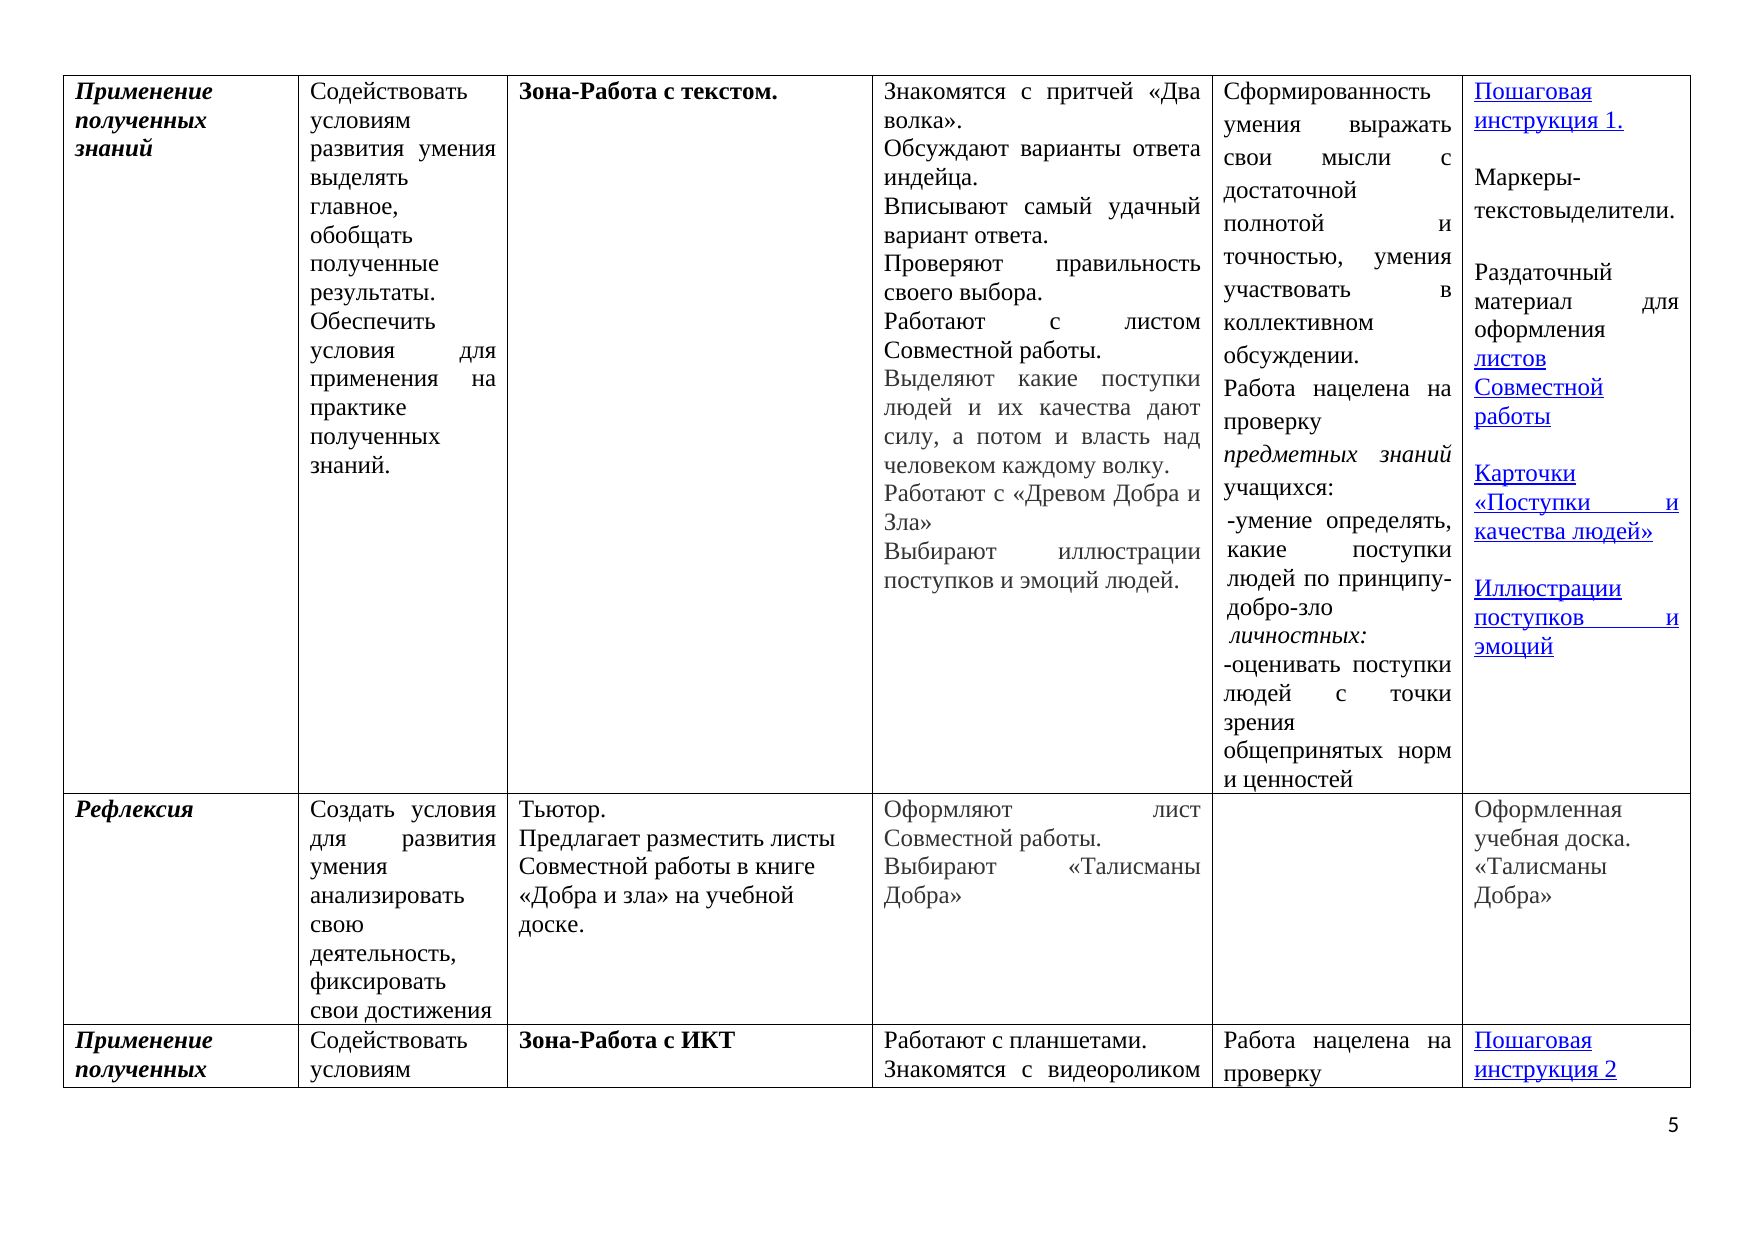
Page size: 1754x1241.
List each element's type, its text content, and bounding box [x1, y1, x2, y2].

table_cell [1213, 1025, 1462, 1087]
table_cell Создать условия для развития умения анализировать свою деятельность, фиксировать свои достижения [299, 794, 507, 1024]
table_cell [299, 1025, 507, 1087]
table_cell Зона-Работа с текстом. [508, 76, 872, 793]
table_cell Сформированность умения выражать свои мысли с достаточной полнотой и точностью, умения участвовать в коллективном обсуждении. Работа нацелена на проверку предметных знаний учащихся: -умение определять, какие поступки людей по принципу-добро-зло личностных: -оценивать поступки людей с точки зрения общепринятых норм и ценностей [1213, 76, 1462, 793]
table_cell Зона-Работа с ИКТ [508, 1025, 872, 1087]
table_cell Тьютор. Предлагает разместить листы Совместной работы в книге «Добра и зла» на учебной доске. [508, 794, 872, 1024]
table_cell Рефлексия [64, 794, 298, 1024]
table_cell [1213, 794, 1462, 1024]
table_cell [1463, 1025, 1690, 1087]
table_cell Применение полученных знаний [64, 76, 298, 793]
table_cell Знакомятся с притчей «Два волка». Обсуждают варианты ответа индейца. Вписывают самый удачный вариант ответа. Проверяют правильность своего выбора. Работают с листом Совместной работы. Выделяют какие поступки людей и их качества дают силу, а потом и власть над человеком каждому волку. Работают с «Древом Добра и Зла» Выбирают иллюстрации поступков и эмоций людей. [873, 76, 1212, 793]
table_cell Оформленная учебная доска. «Талисманы Добра» [1463, 794, 1690, 1024]
table_cell Пошаговая инструкция 1. Маркеры-текстовыделители. Раздаточный материал для оформления листов Совместной работы Карточки «Поступки и качества людей» Иллюстрации поступков и эмоций [1463, 76, 1690, 793]
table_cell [64, 1025, 298, 1087]
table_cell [873, 1025, 1212, 1087]
table_cell Оформляют лист Совместной работы. Выбирают «Талисманы Добра» [873, 794, 1212, 1024]
